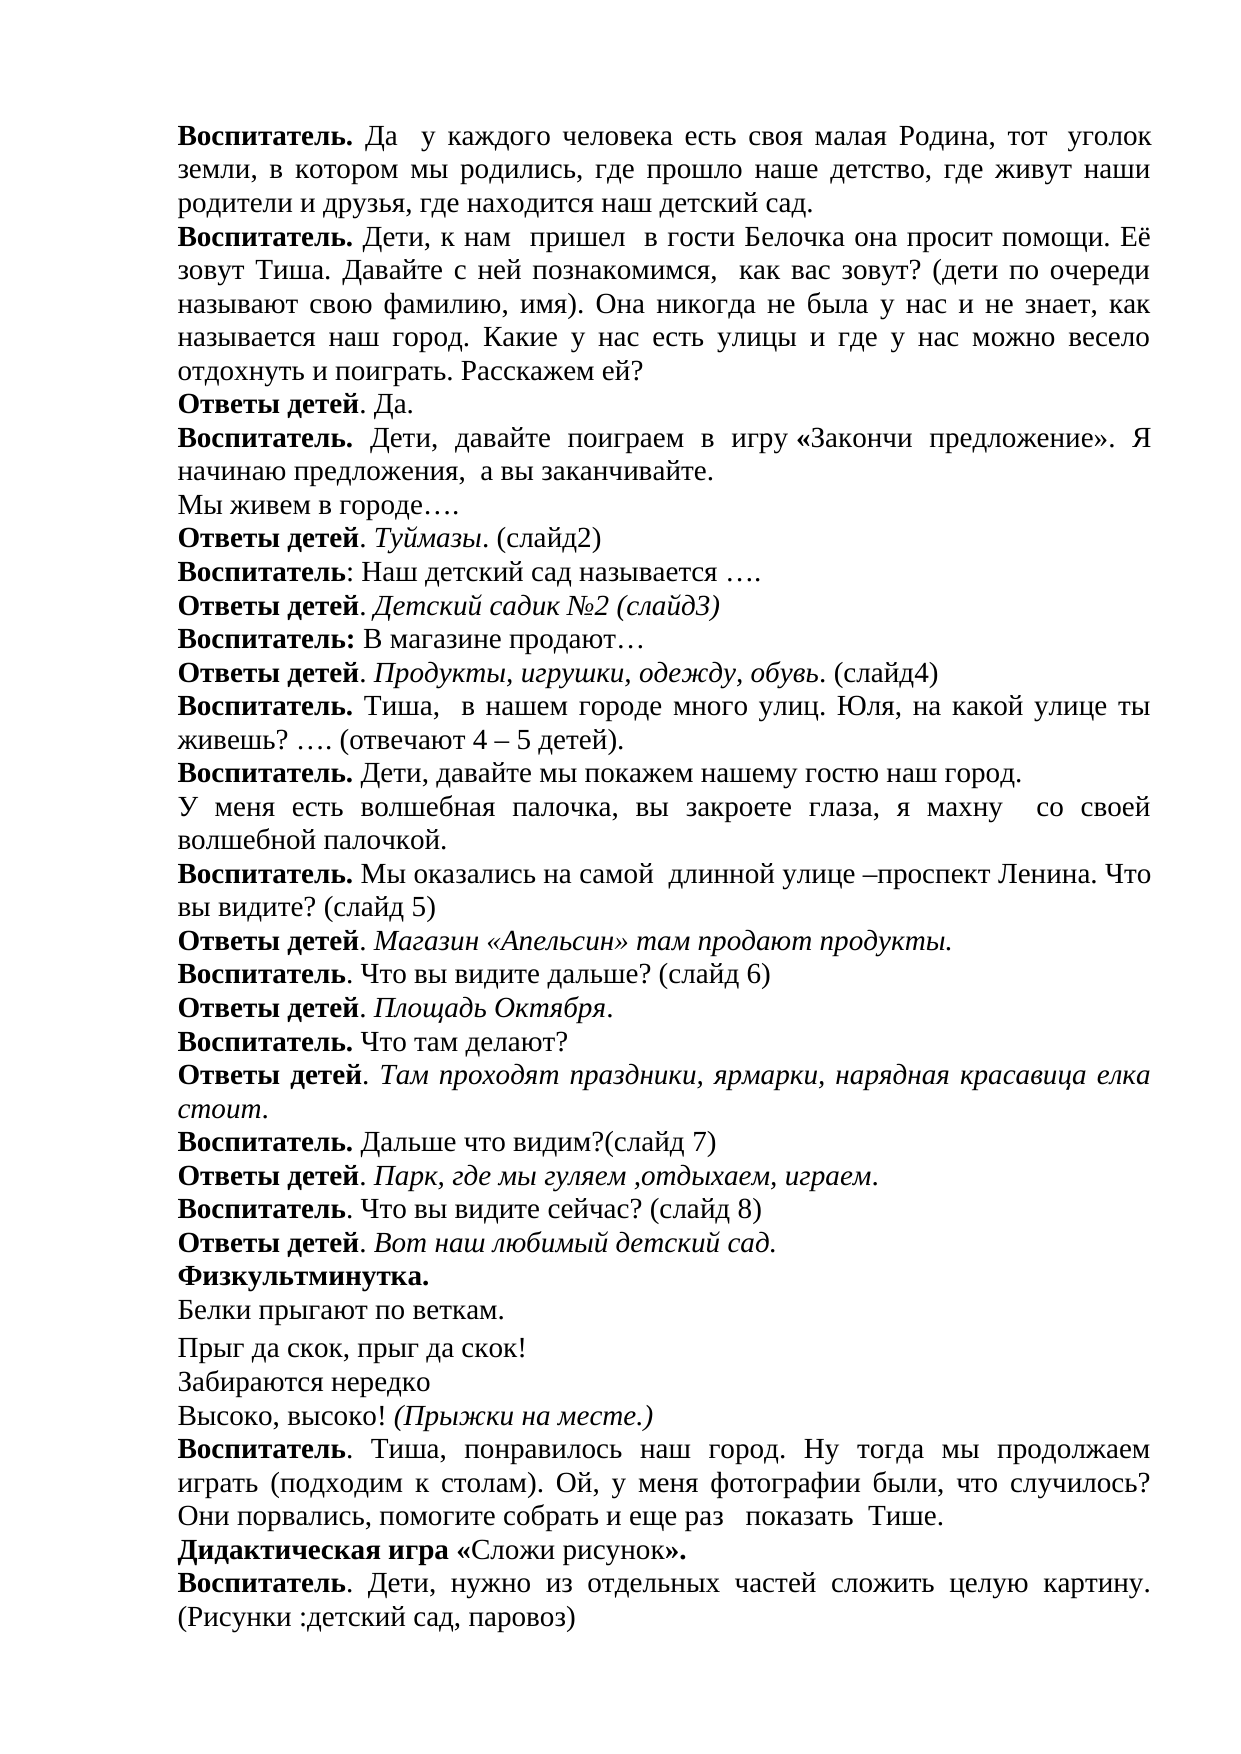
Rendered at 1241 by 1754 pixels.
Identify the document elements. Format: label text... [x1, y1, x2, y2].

text У меня есть волшебная палочка, вы закроете глаза, я махну со своей волшебной палочкой. [177, 789, 1152, 856]
text Дидактическая игра «Сложи рисунок». [177, 1532, 1152, 1565]
text Ответы детей. Туймазы. (слайд2) [177, 521, 1152, 554]
text Воспитатель. Что там делают? [177, 1024, 1152, 1057]
text Воспитатель. Дети, давайте мы покажем нашему гостю наш город. [177, 755, 1152, 789]
text Воспитатель. Дети, к нам пришел в гости Белочка она просит помощи. Её зовут Тиша. Давайте с ней познакомимся, как вас зовут? (дети по очереди называют свою фамилию, имя). Она никогда не была у нас и не знает, как называется наш город. Какие у нас есть улицы и где у нас можно весело отдохнуть и поиграть. Расскажем ей? [177, 219, 1152, 386]
text Ответы детей. Продукты, игрушки, одежду, обувь. (слайд4) [177, 655, 1152, 688]
text Воспитатель. Тиша, в нашем городе много улиц. Юля, на какой улице ты живешь? …. (отвечают 4 – 5 детей). [177, 688, 1152, 755]
text Воспитатель. Что вы видите сейчас? (слайд 8) [177, 1191, 1152, 1225]
text Воспитатель. Да у каждого человека есть своя малая Родина, тот уголок земли, в котором мы родились, где прошло наше детство, где живут наши родители и друзья, где находится наш детский сад. [177, 118, 1152, 219]
text Воспитатель. Мы оказались на самой длинной улице –проспект Ленина. Что вы видите? (слайд 5) [177, 856, 1152, 923]
text Ответы детей. Парк, где мы гуляем ,отдыхаем, играем. [177, 1158, 1152, 1191]
text Забираются нередко [177, 1364, 1141, 1398]
text Воспитатель: В магазине продают… [177, 621, 1152, 655]
text Прыг да скок, прыг да скок! [177, 1331, 1141, 1364]
text Физкультминутка. [177, 1258, 1152, 1292]
text Белки прыгают по веткам. [177, 1292, 1152, 1326]
text Высоко, высоко! (Прыжки на месте.) [177, 1398, 1141, 1431]
text Ответы детей. Детский садик №2 (слайд3) [177, 588, 1152, 621]
text Ответы детей. Там проходят праздники, ярмарки, нарядная красавица елка стоит. [177, 1057, 1152, 1124]
text Ответы детей. Магазин «Апельсин» там продают продукты. [177, 923, 1152, 957]
text Мы живем в городе…. [177, 487, 1152, 521]
text Воспитатель: Наш детский сад называется …. [177, 554, 1152, 588]
text Воспитатель. Дети, нужно из отдельных частей сложить целую картину.(Рисунки :детский сад, паровоз) [177, 1565, 1152, 1632]
text Ответы детей. Да. [177, 386, 1152, 420]
text Ответы детей. Площадь Октября. [177, 990, 1152, 1024]
text Ответы детей. Вот наш любимый детский сад. [177, 1225, 1152, 1258]
text Воспитатель. Дальше что видим?(слайд 7) [177, 1124, 1152, 1158]
text Воспитатель. Что вы видите дальше? (слайд 6) [177, 957, 1152, 990]
text Воспитатель. Тиша, понравилось наш город. Ну тогда мы продолжаем играть (подходим к столам). Ой, у меня фотографии были, что случилось? Они порвались, помогите собрать и еще раз показать Тише. [177, 1431, 1152, 1532]
text Воспитатель. Дети, давайте поиграем в игру «Закончи предложение». Я начинаю предложения, а вы заканчивайте. [177, 420, 1152, 487]
